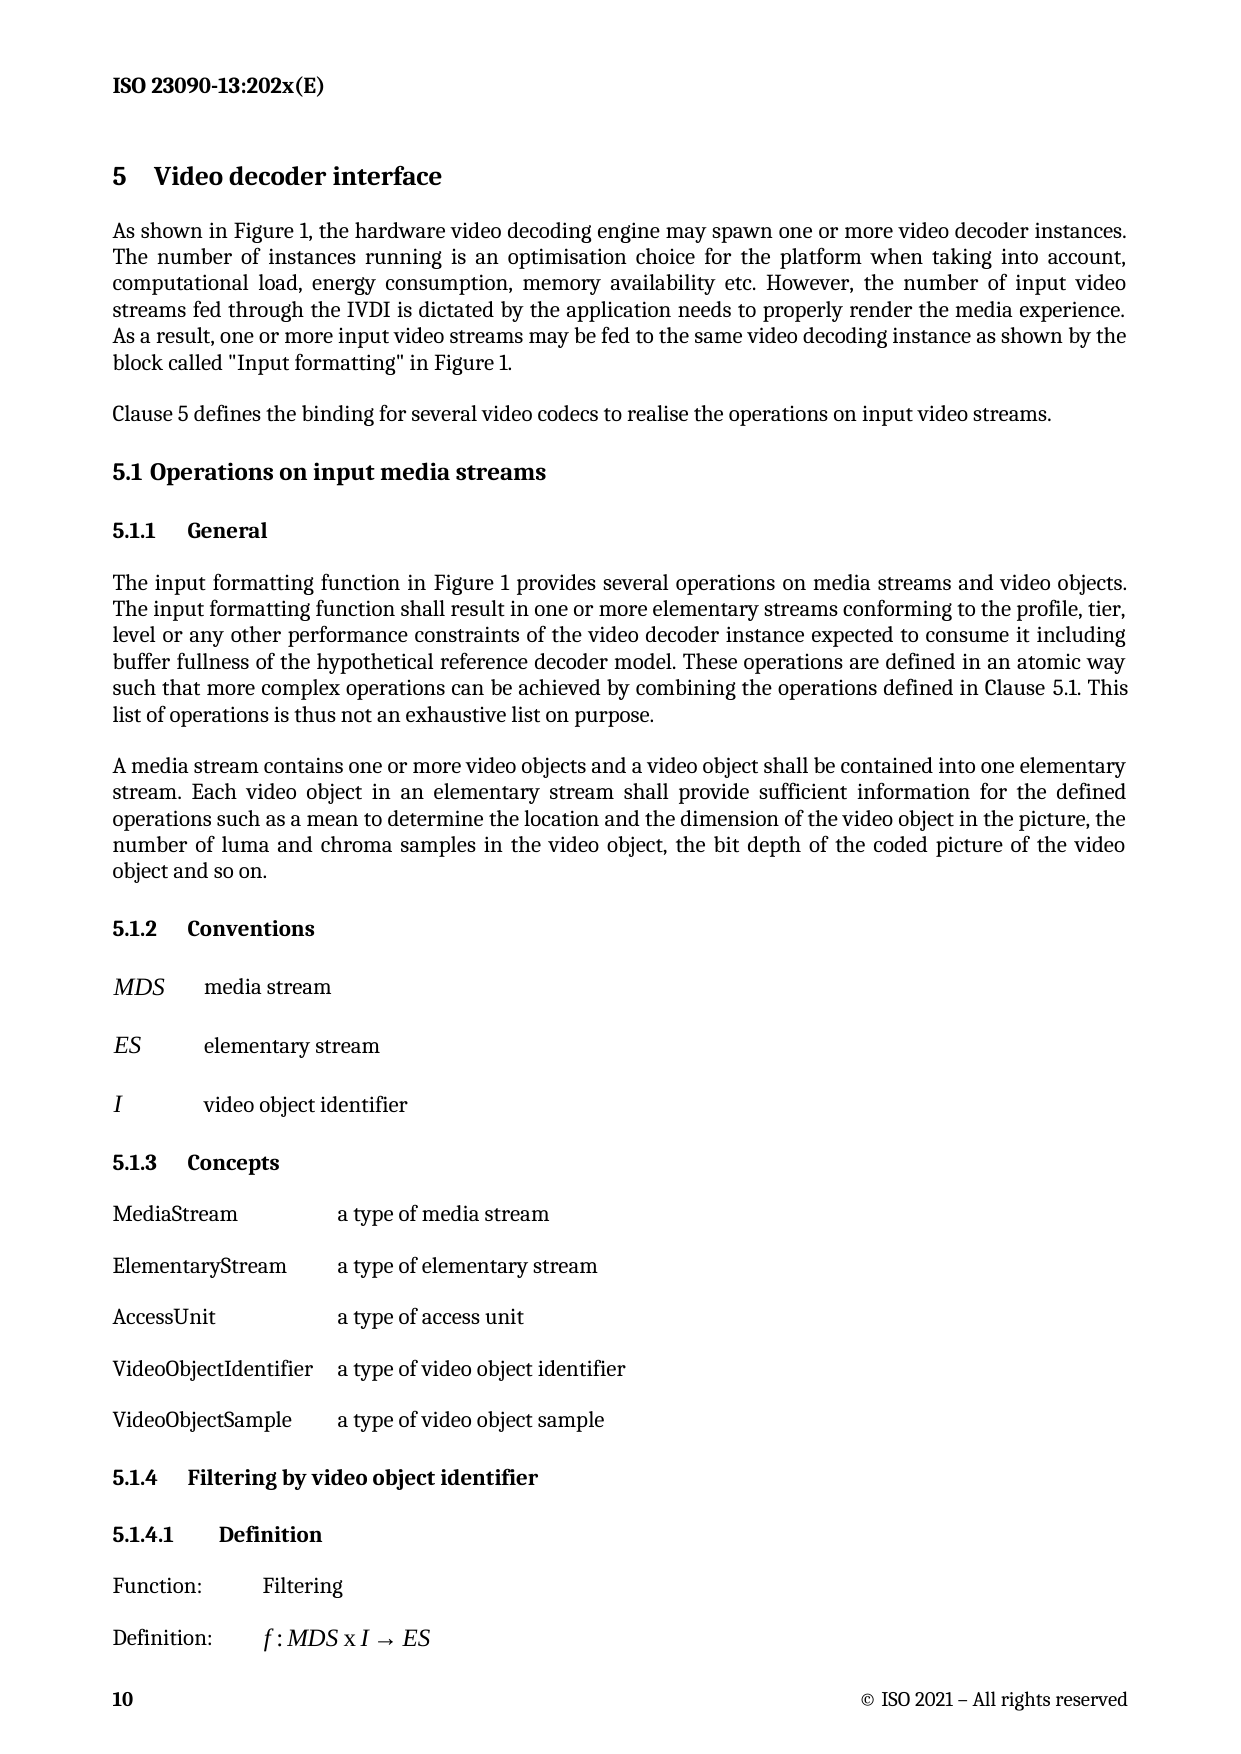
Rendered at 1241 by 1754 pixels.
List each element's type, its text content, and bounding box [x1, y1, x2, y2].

subtitle Filtering by video object identifier [112, 1464, 1128, 1491]
text AccessUnit a type of access unit [112, 1304, 1128, 1330]
text Function: Filtering [112, 1573, 1128, 1599]
text A media stream contains one or more video objects and a video object shall be contained into one elementary stream. Each video object in an elementary stream shall provide sufficient information for the defined operations such as a mean to determine the location and the dimension of the video object in the picture, the number of luma and chroma samples in the video object, the bit depth of the coded picture of the video object and so on. [112, 753, 1128, 884]
text As shown in Figure 1, the hardware video decoding engine may spawn one or more video decoder instances. The number of instances running is an optimisation choice for the platform when taking into account, computational load, energy consumption, memory availability etc. However, the number of input video streams fed through the IVDI is dictated by the application needs to properly render the media experience. As a result, one or more input video streams may be fed to the same video decoding instance as shown by the block called "Input formatting" in Figure 1. [112, 217, 1128, 376]
text VideoObjectSample a type of video object sample [112, 1407, 1128, 1433]
text elementary stream [112, 1032, 1128, 1060]
text Definition: [112, 1624, 1128, 1652]
text media stream [112, 973, 1128, 1001]
subtitle Video decoder interface [112, 161, 1128, 192]
text MediaStream a type of media stream [112, 1201, 1128, 1228]
subtitle Concepts [112, 1150, 1128, 1176]
subtitle General [112, 518, 1128, 544]
text video object identifier [112, 1091, 1128, 1119]
subtitle Definition [112, 1522, 1128, 1548]
text Clause 5 defines the binding for several video codecs to realise the operations on input video streams. [112, 401, 1128, 427]
text ElementaryStream a type of elementary stream [112, 1253, 1128, 1279]
text The input formatting function in Figure 1 provides several operations on media streams and video objects. The input formatting function shall result in one or more elementary streams conforming to the profile, tier, level or any other performance constraints of the video decoder instance expected to consume it including buffer fullness of the hypothetical reference decoder model. These operations are defined in an atomic way such that more complex operations can be achieved by combining the operations defined in Clause 5.1. This list of operations is thus not an exhaustive list on purpose. [112, 569, 1128, 728]
subtitle Operations on input media streams [112, 458, 1128, 487]
subtitle Conventions [112, 916, 1128, 942]
text VideoObjectIdentifier a type of video object identifier [112, 1355, 1128, 1382]
